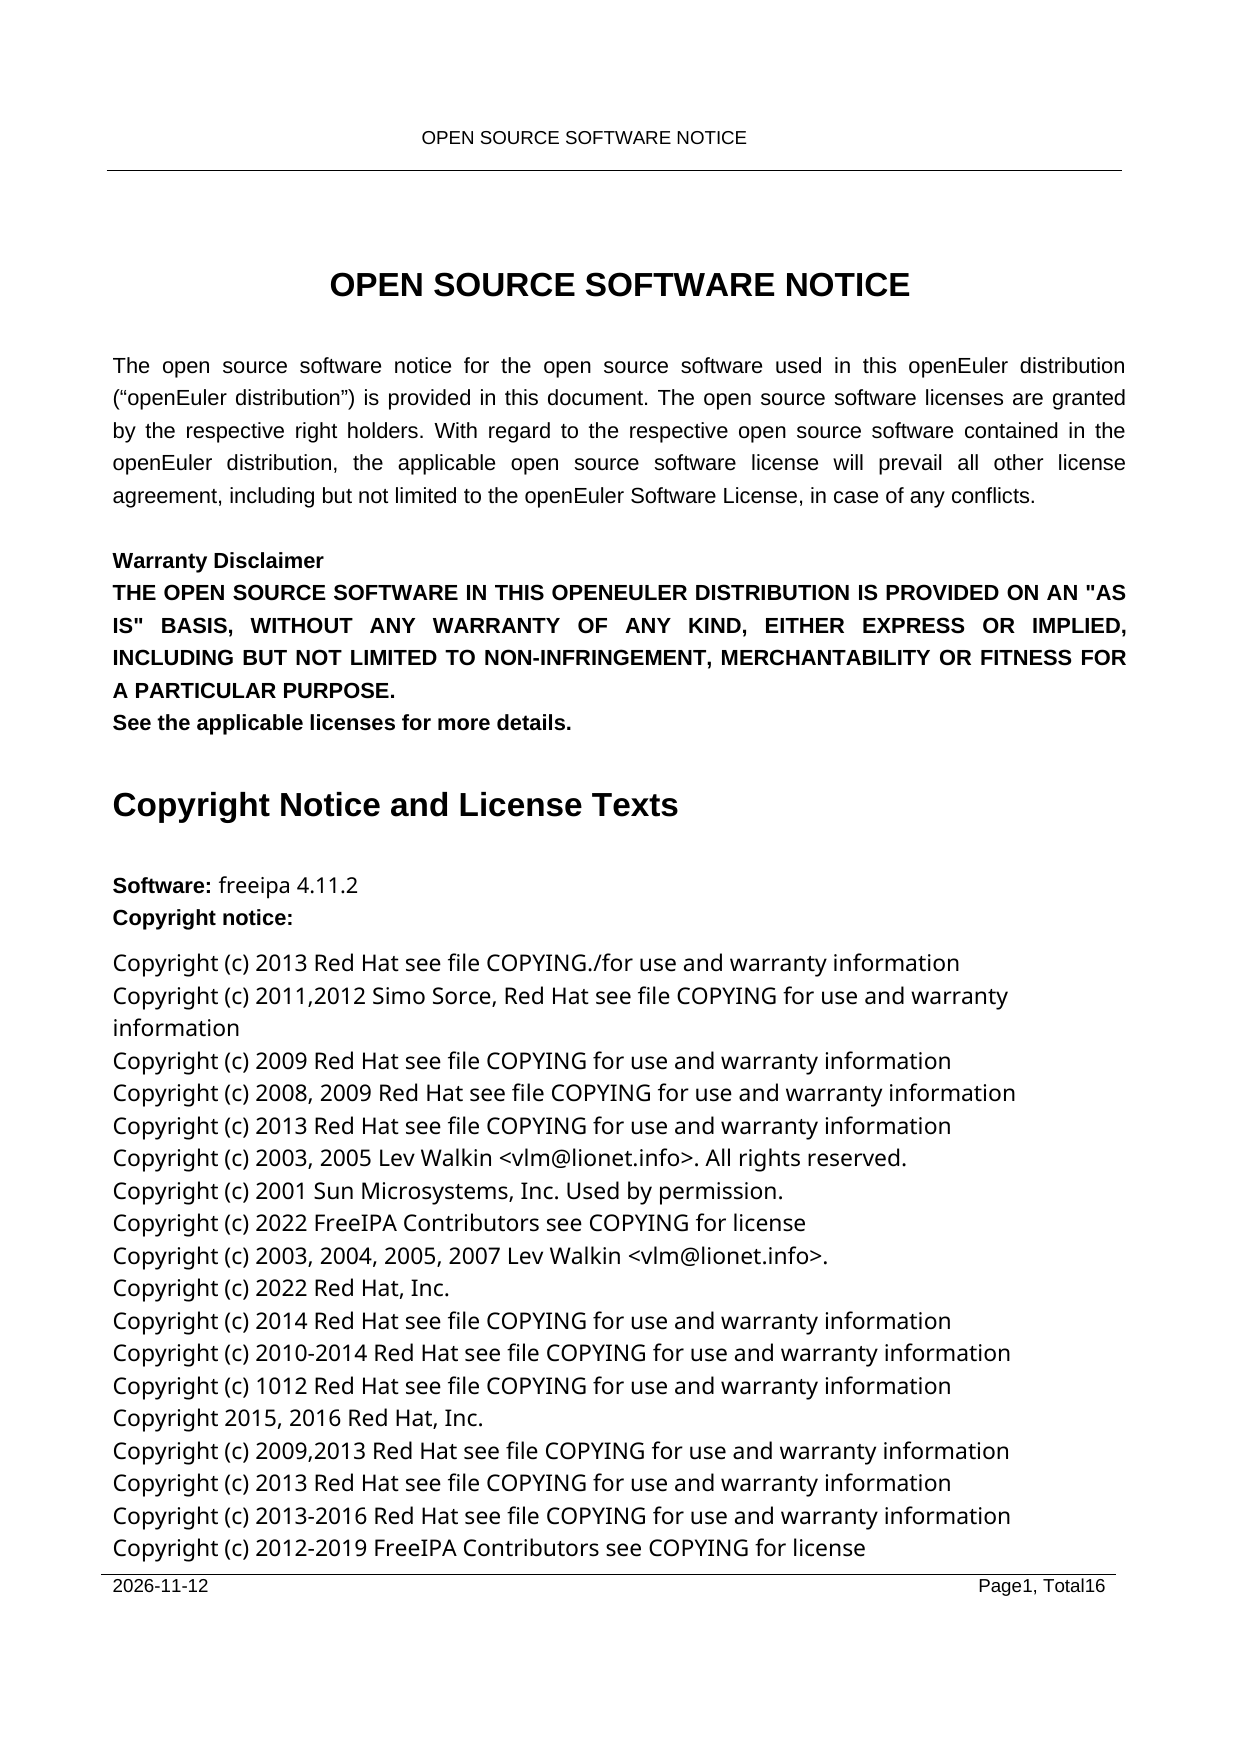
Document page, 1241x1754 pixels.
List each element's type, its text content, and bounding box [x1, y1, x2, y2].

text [112, 947, 1128, 1564]
text The open source software notice for the open source software used in this openEuler distribution (“openEuler distribution”) is provided in this document. The open source software licenses are granted by the respective right holders. With regard to the respective open source software contained in the openEuler distribution, the applicable open source software license will prevail all other license agreement, including but not limited to the openEuler Software License, in case of any conflicts. [112, 349, 1128, 511]
title Software: freeipa 4.11.2 [112, 869, 1128, 901]
text THE OPEN SOURCE SOFTWARE IN THIS OPENEULER DISTRIBUTION IS PROVIDED ON AN "AS IS" BASIS, WITHOUT ANY WARRANTY OF ANY KIND, EITHER EXPRESS OR IMPLIED, INCLUDING BUT NOT LIMITED TO NON-INFRINGEMENT, MERCHANTABILITY OR FITNESS FOR A PARTICULAR PURPOSE. See the applicable licenses for more details. [112, 576, 1128, 739]
text OPEN SOURCE SOFTWARE NOTICE [112, 251, 1128, 316]
text Copyright Notice and License Texts [112, 771, 1128, 836]
text Warranty Disclaimer [112, 544, 1128, 576]
text Copyright notice: [112, 901, 1128, 934]
